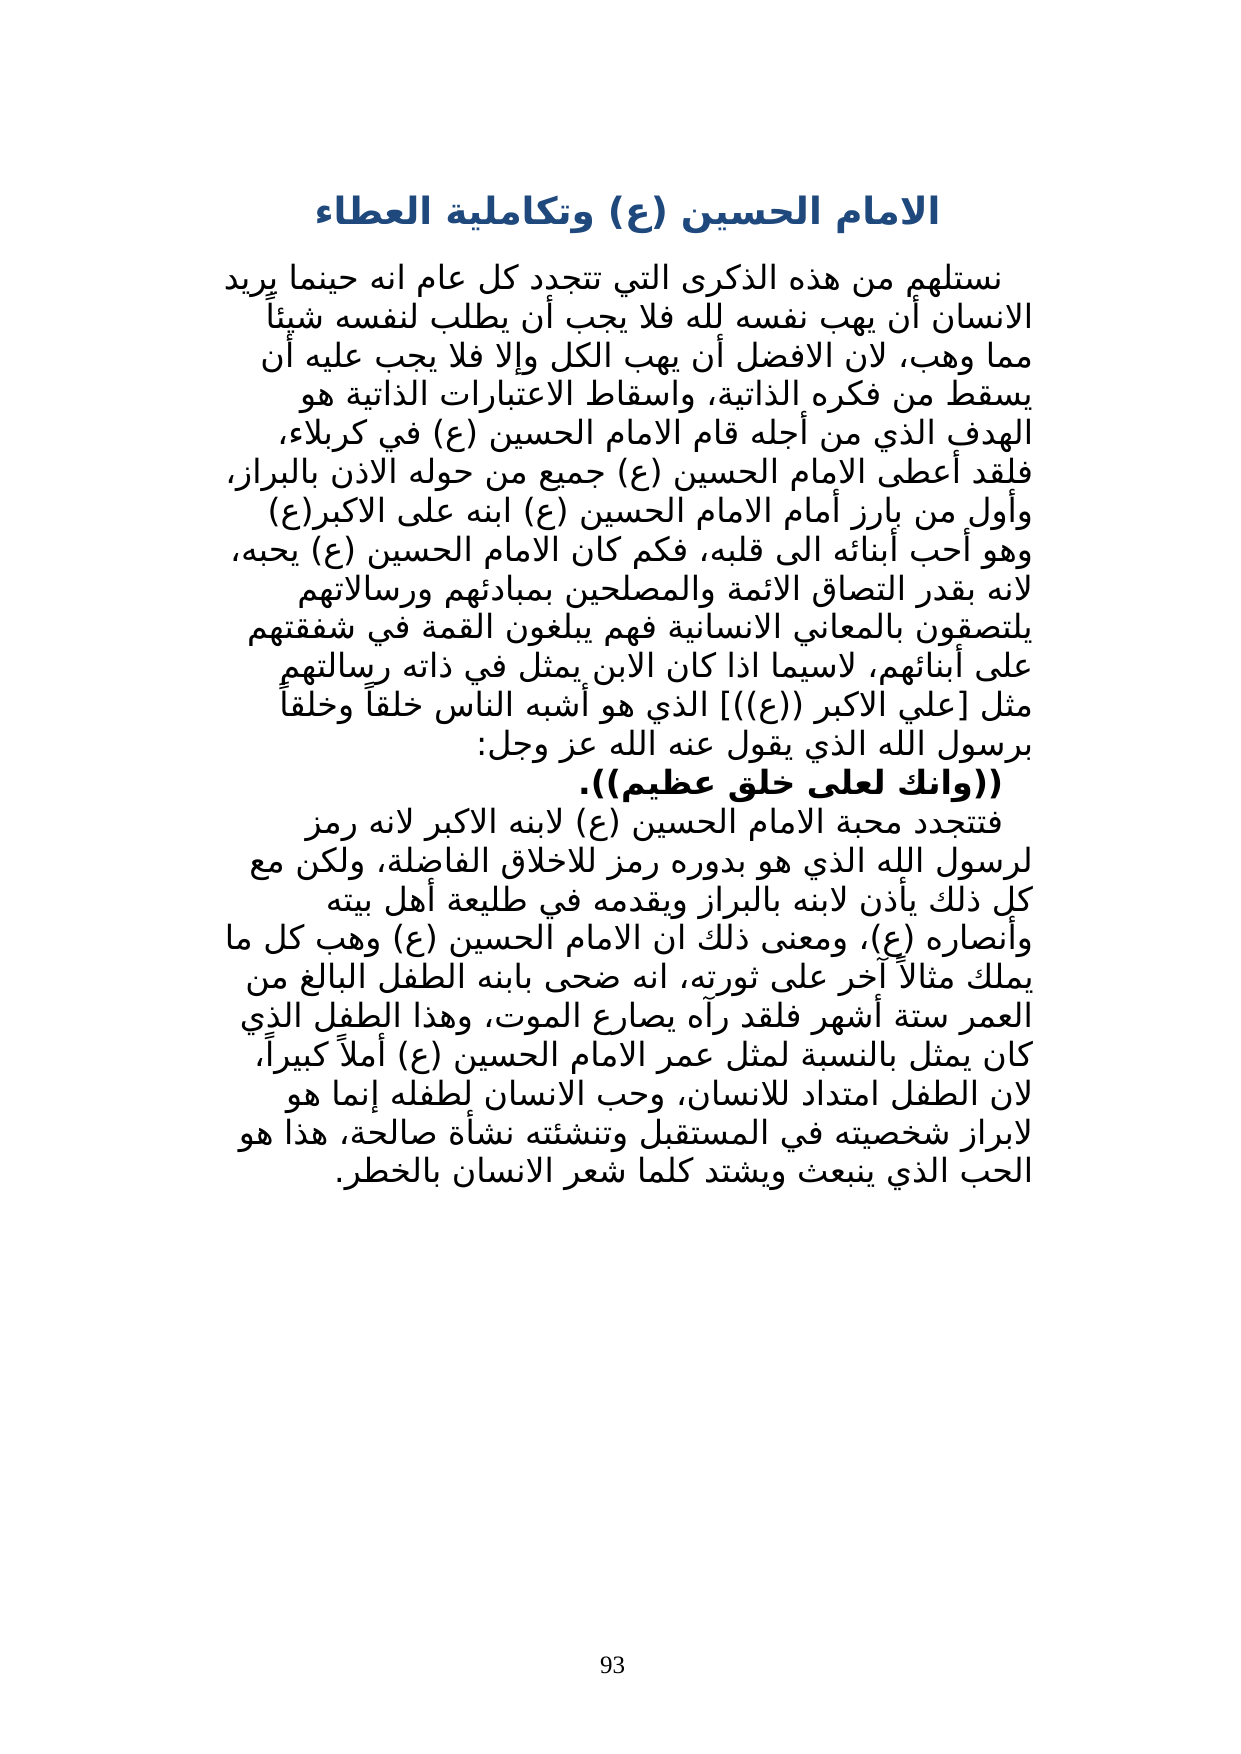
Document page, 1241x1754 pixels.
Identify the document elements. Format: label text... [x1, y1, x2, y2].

subtitle الامام الحسين (ع) وتكاملية العطاء [222, 190, 1033, 233]
text ((وانك لعلى خلق عظيم)). [222, 763, 1033, 802]
text فتتجدد محبة الامام الحسين (ع) لابنه الاكبر لانه رمز لرسول الله الذي هو بدوره رمز للاخلاق الفاضلة، ولكن مع كل ذلك يأذن لابنه بالبراز ويقدمه في طليعة أهل بيته وأنصاره (ع)، ومعنى ذلك ان الامام الحسين (ع) وهب كل ما يملك مثالاً آخر على ثورته، انه ضحى بابنه الطفل البالغ من العمر ستة أشهر فلقد رآه يصارع الموت، وهذا الطفل الذي كان يمثل بالنسبة لمثل عمر الامام الحسين (ع) أملاً كبيراً، لان الطفل امتداد للانسان، وحب الانسان لطفله إنما هو لابراز شخصيته في المستقبل وتنشئته نشأة صالحة، هذا هو الحب الذي ينبعث ويشتد كلما شعر الانسان بالخطر. [222, 802, 1033, 1191]
text نستلهم من هذه الذكرى التي تتجدد كل عام انه حينما يريد الانسان أن يهب نفسه لله فلا يجب أن يطلب لنفسه شيئاً مما وهب، لان الافضل أن يهب الكل وإلا فلا يجب عليه أن يسقط من فكره الذاتية، واسقاط الاعتبارات الذاتية هو الهدف الذي من أجله قام الامام الحسين (ع) في كربلاء، فلقد أعطى الامام الحسين (ع) جميع من حوله الاذن بالبراز، وأول من بارز أمام الامام الحسين (ع) ابنه على الاكبر(ع) وهو أحب أبنائه الى قلبه، فكم كان الامام الحسين (ع) يحبه، لانه بقدر التصاق الائمة والمصلحين بمبادئهم ورسالاتهم يلتصقون بالمعاني الانسانية فهم يبلغون القمة في شفقتهم على أبنائهم، لاسيما اذا كان الابن يمثل في ذاته رسالتهم مثل [علي الاكبر ((ع))] الذي هو أشبه الناس خلقاً وخلقاً برسول الله الذي يقول عنه الله عز وجل: [222, 258, 1033, 763]
